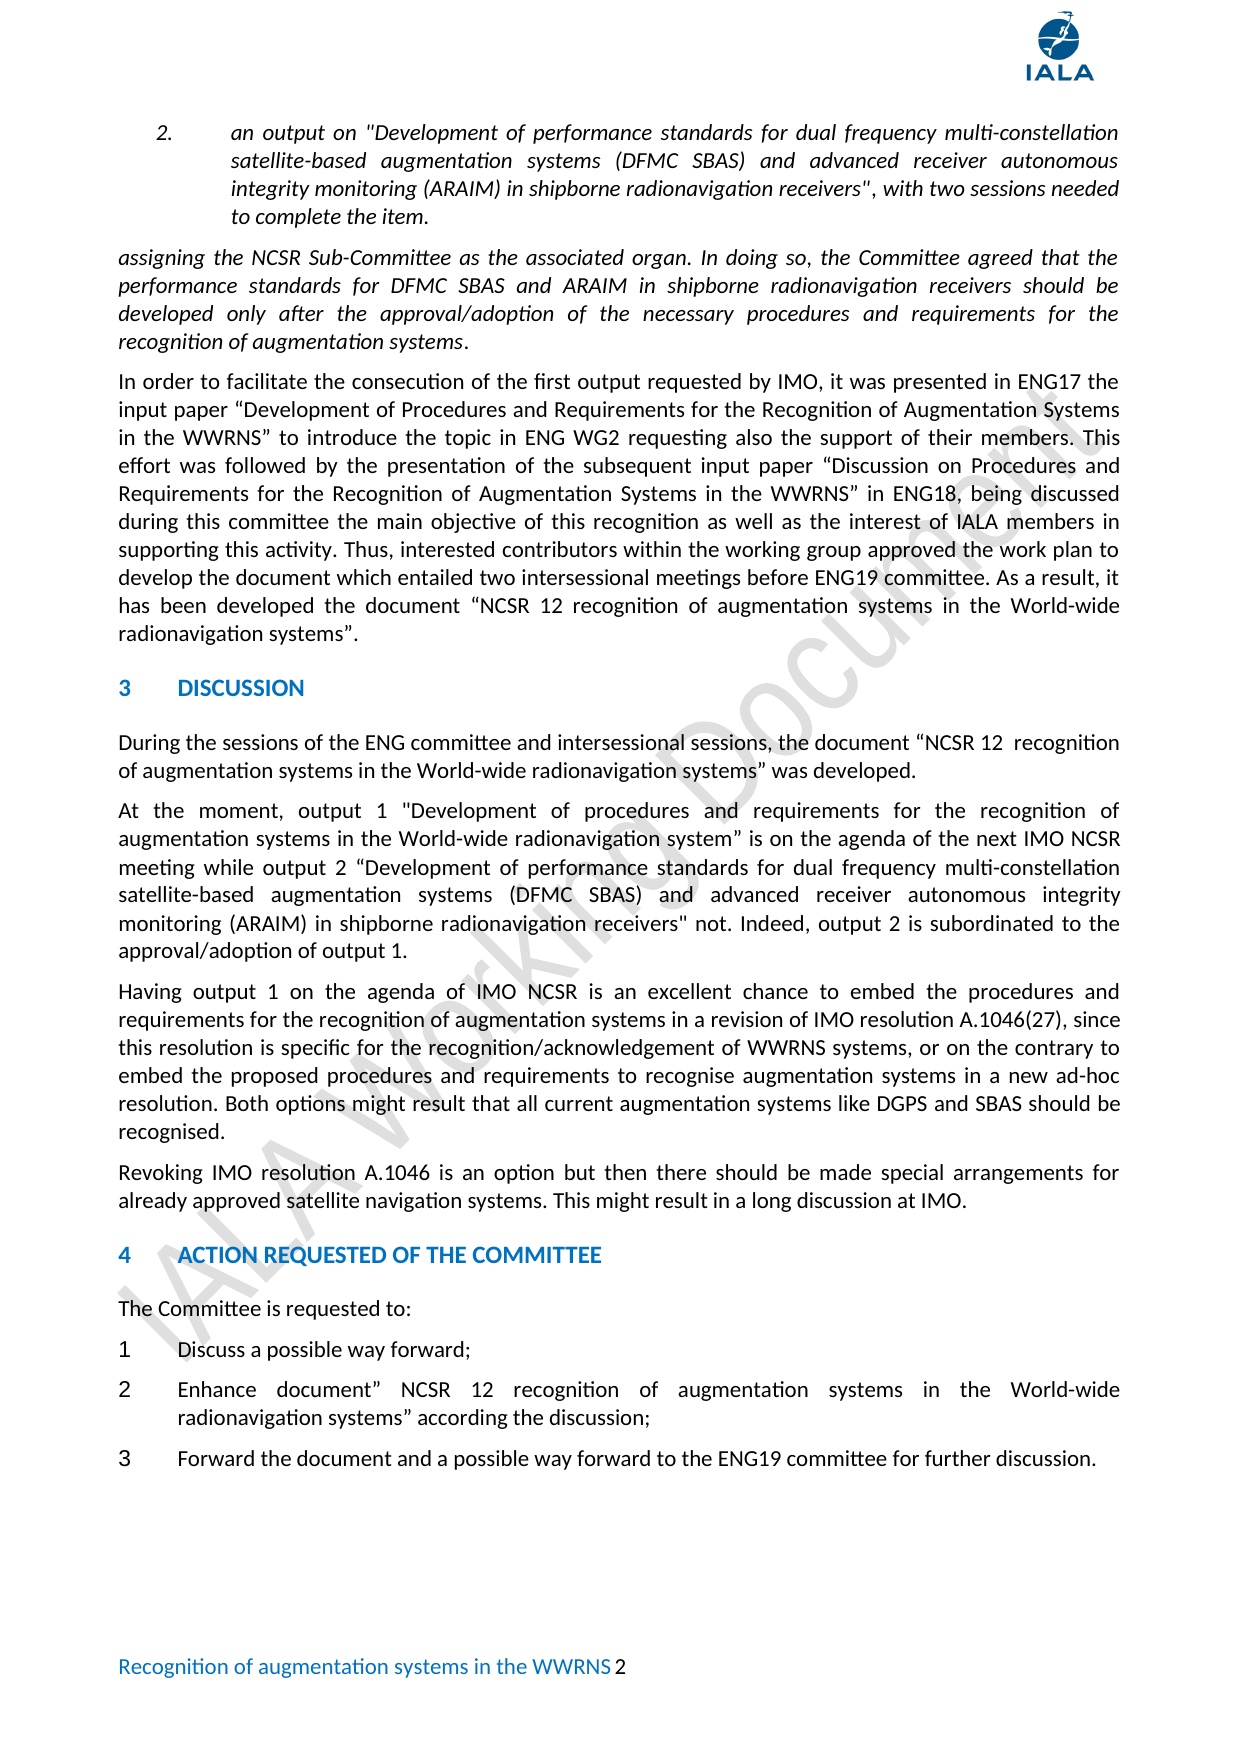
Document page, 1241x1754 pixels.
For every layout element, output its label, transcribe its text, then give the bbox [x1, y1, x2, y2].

subtitle Action requested of the Committee [118, 1239, 1122, 1269]
list an output on "Development of performance standards for dual frequency multi-constellation satellite-based augmentation systems (DFMC SBAS) and advanced receiver autonomous integrity monitoring (ARAIM) in shipborne radionavigation receivers", with two sessions needed to complete the item. [156, 118, 1122, 230]
text The Committee is requested to: [118, 1294, 1122, 1322]
text During the sessions of the ENG committee and intersessional sessions, the document “NCSR 12 recognition of augmentation systems in the World-wide radionavigation systems” was developed. [118, 728, 1122, 784]
list Forward the document and a possible way forward to the ENG19 committee for further discussion. [118, 1444, 1122, 1472]
text Having output 1 on the agenda of IMO NCSR is an excellent chance to embed the procedures and requirements for the recognition of augmentation systems in a revision of IMO resolution A.1046(27), since this resolution is specific for the recognition/acknowledgement of WWRNS systems, or on the contrary to embed the proposed procedures and requirements to recognise augmentation systems in a new ad-hoc resolution. Both options might result that all current augmentation systems like DGPS and SBAS should be recognised. [118, 977, 1122, 1145]
subtitle Discussion [118, 672, 1122, 703]
text assigning the NCSR Sub-Committee as the associated organ. In doing so, the Committee agreed that the performance standards for DFMC SBAS and ARAIM in shipborne radionavigation receivers should be developed only after the approval/adoption of the necessary procedures and requirements for the recognition of augmentation systems. [118, 243, 1122, 355]
list Discuss a possible way forward; [118, 1335, 1122, 1363]
text At the moment, output 1 "Development of procedures and requirements for the recognition of augmentation systems in the World-wide radionavigation system” is on the agenda of the next IMO NCSR meeting while output 2 “Development of performance standards for dual frequency multi-constellation satellite-based augmentation systems (DFMC SBAS) and advanced receiver autonomous integrity monitoring (ARAIM) in shipborne radionavigation receivers" not. Indeed, output 2 is subordinated to the approval/adoption of output 1. [118, 797, 1122, 965]
text In order to facilitate the consecution of the first output requested by IMO, it was presented in ENG17 the input paper “Development of Procedures and Requirements for the Recognition of Augmentation Systems in the WWRNS” to introduce the topic in ENG WG2 requesting also the support of their members. This effort was followed by the presentation of the subsequent input paper “Discussion on Procedures and Requirements for the Recognition of Augmentation Systems in the WWRNS” in ENG18, being discussed during this committee the main objective of this recognition as well as the interest of IALA members in supporting this activity. Thus, interested contributors within the working group approved the work plan to develop the document which entailed two intersessional meetings before ENG19 committee. As a result, it has been developed the document “NCSR 12 recognition of augmentation systems in the World-wide radionavigation systems”. [118, 367, 1122, 647]
picture [1011, 3, 1106, 96]
list Enhance document” NCSR 12 recognition of augmentation systems in the World-wide radionavigation systems” according the discussion; [118, 1375, 1122, 1431]
text Revoking IMO resolution A.1046 is an option but then there should be made special arrangements for already approved satellite navigation systems. This might result in a long discussion at IMO. [118, 1158, 1122, 1214]
